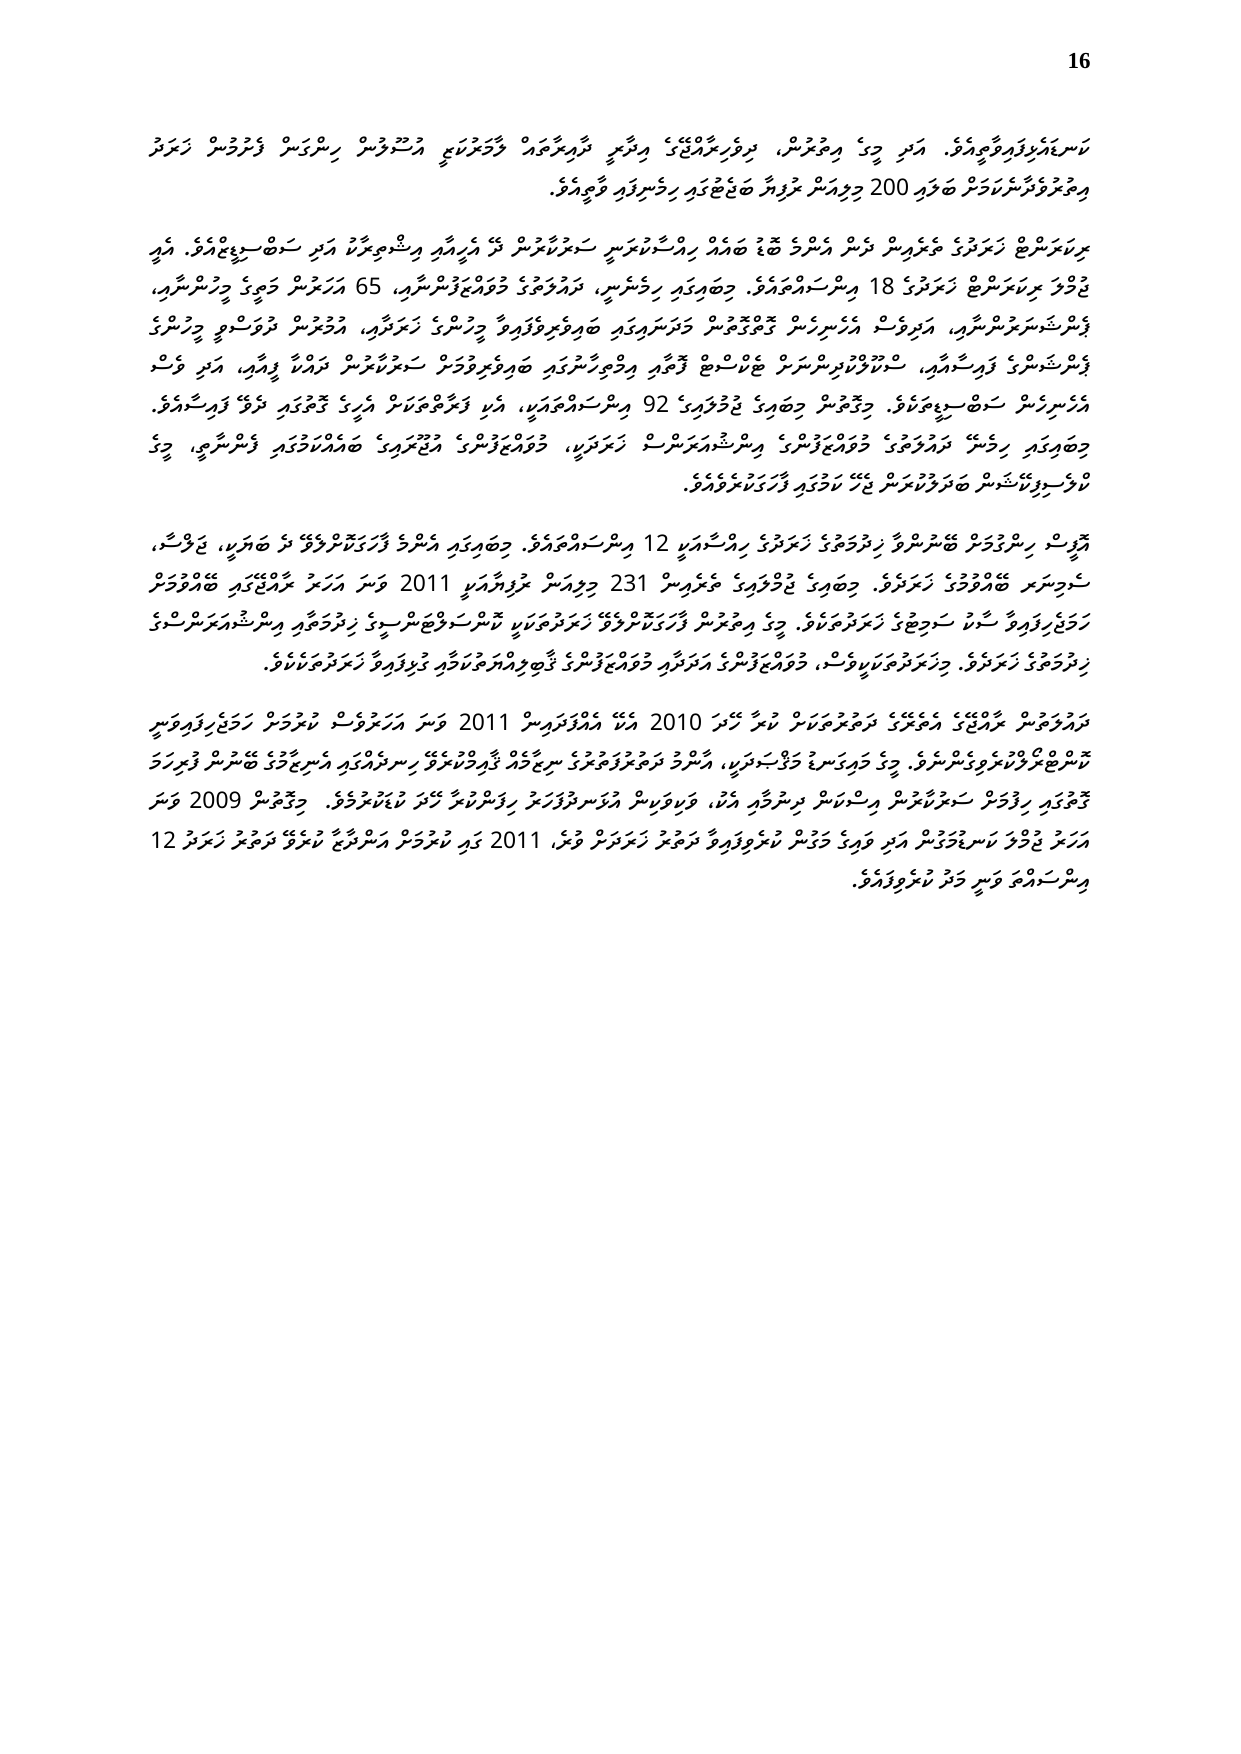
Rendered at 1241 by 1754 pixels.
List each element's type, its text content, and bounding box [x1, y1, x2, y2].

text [150, 131, 1090, 205]
text ދައުލަތުން ރާއްޖޭގެ އެތެރޭގެ ދަތުރުތަކަށް ކުރާ ހޭދަ 2010 އެކޭ އެއްފަދައިން 2011 ވަނަ އަހަރުވެސް ކުރުމަށް ހަމަޖެހިފައިވަނީ ކޮންޓްރޯލްކުރެވިގެންނެވެ. މީގެ މައިގަނޑު މަޤްޞަދަކީ، އާންމު ދަތުރުފަތުރުގެ ނިޒާމެއް ޤާއިމްކުރެވޭ ހިނދެއްގައި އެނިޒާމުގެ ބޭނުން ފުރިހަމަ ގޮތުގައި ހިފުމަށް ސަރުކާރުން އިސްކަން ދިނުމާއި އެކު، ވަކިވަކިން އުޅަނދުފަހަރު ހިފަންކުރާ ހޭދަ ކުޑަކުރުމެވެ. މިގޮތުން 2009 ވަނަ އަހަރު ޖުމްލަ ކަނޑުމަގުން އަދި ވައިގެ މަގުން ކުރެވިފައިވާ ދަތުރު ޚަރަދަށް ވުރެ، 2011 ގައި ކުރުމަށް އަންދާޒާ ކުރެވޭ ދަތުރު ޚަރަދު 12 އިންސައްތަ ވަނީ މަދު ކުރެވިފައެވެ. [150, 706, 1090, 897]
text ރިކަރަންޓް ޚަރަދުގެ ތެރެއިން ދެން އެންމެ ބޮޑު ބައެއް ހިއްސާކުރަނީ ސަރުކާރުން ދޭ އެހީއާއި އިޝްތިރާކު އަދި ސަބްސިޑީޒްއެވެ. އެއީ ޖުމްލަ ރިކަރަންޓް ޚަރަދުގެ 18 އިންސައްތައެވެ. މިބައިގައި ހިމެނެނީ، ދައުލަތުގެ މުވައްޒަފުންނާއި، 65 އަހަރުން މަތީގެ މީހުންނާއި، ޕެންޝަނަރުންނާއި، އަދިވެސް އެހެނިހެން ގޮތްގޮތުން މަދަނައިގައި ބައިވެރިވެފައިވާ މީހުންގެ ޚަރަދާއި، އުމުރުން ދުވަސްވީ މީހުންގެ ޕެންޝަންގެ ފައިސާއާއި، ސްކޫލްކުދިންނަށް ޓެކްސްޓް ފޮތާއި އިމްތިހާނުގައި ބައިވެރިވުމަށް ސަރުކާރުން ދައްކާ ފީއާއި، އަދި ވެސް އެހެނިހެން ސަބްސިޑީތަކެވެ. މިގޮތުން މިބައިގެ ޖުމުލައިގެ 92 އިންސައްތައަކީ، އެކި ފަރާތްތަކަށް އެހީގެ ގޮތުގައި ދެވޭ ފައިސާއެވެ. މިބައިގައި ހިމެނޭ ދައުލަތުގެ މުވައްޒަފުންގެ އިންޝުއަރަންސް ޚަރަދަކީ، މުވައްޒަފުންގެ އުޖޫރައިގެ ބައެއްކަމުގައި ފެންނާތީ، މީގެ ކްލެސިފިކޭޝަން ބަދަލުކުރަން ޖެހޭ ކަމުގައި ފާހަގަކުރެވެއެވެ. [150, 231, 1090, 501]
text އޮފީސް ހިންގުމަށް ބޭނުންވާ ޚިދުމަތުގެ ޚަރަދުގެ ހިއްސާއަކީ 12 އިންސައްތައެވެ. މިބައިގައި އެންމެ ފާހަގަކޮށްލެވޭ ދެ ބަޔަކީ، ޖަލްސާ، ސެމިނަރ ބޭއްވުމުގެ ޚަރަދެވެ. މިބައިގެ ޖުމްލައިގެ ތެރެއިން 231 މިލިއަން ރުފިޔާއަކީ 2011 ވަނަ އަހަރު ރާއްޖޭގައި ބޭއްވުމަށް ހަމަޖެހިފައިވާ ސާކު ސަމިޓުގެ ޚަރަދުތަކެވެ. މީގެ އިތުރުން ފާހަގަކޮށްލެވޭ ޚަރަދުތަކަކީ ކޮންސަލްޓަންސީގެ ޚިދުމަތާއި އިންޝުއަރަންސްގެ ޚިދުމަތުގެ ޚަރަދެވެ. މިޚަރަދުތަކަކީވެސް، މުވައްޒަފުންގެ އަދަދާއި މުވައްޒަފުންގެ ޤާބިލިއްޔަތުކަމާއި ގުޅިފައިވާ ޚަރަދުތަކެކެވެ. [150, 527, 1090, 680]
